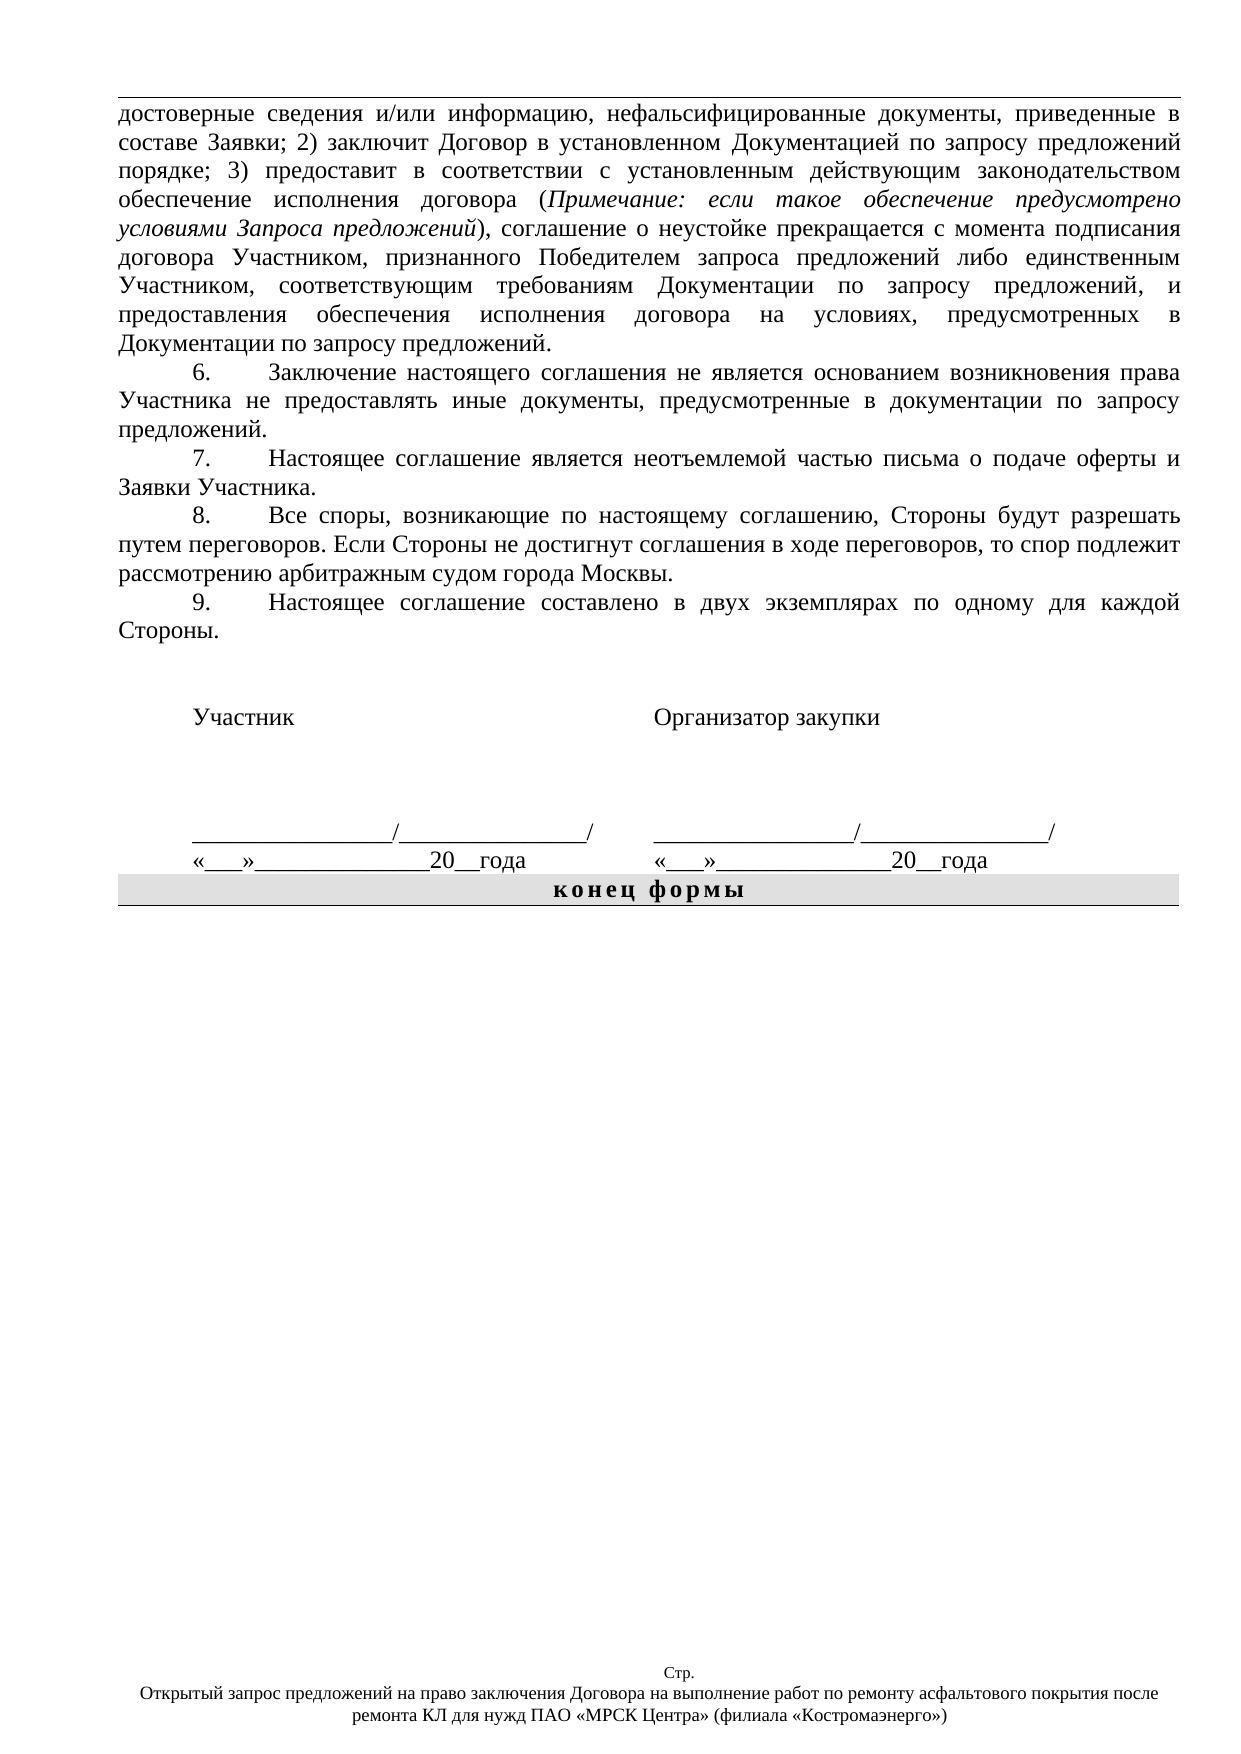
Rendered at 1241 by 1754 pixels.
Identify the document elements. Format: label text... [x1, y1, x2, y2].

list Настоящее соглашение составлено в двух экземплярах по одному для каждой Стороны. [118, 587, 1181, 644]
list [118, 98, 1181, 357]
table_header Организатор закупки [643, 702, 1104, 731]
list Заключение настоящего соглашения не является основанием возникновения права Участника не предоставлять иные документы, предусмотренные в документации по запросу предложений. [118, 357, 1181, 443]
table_header Участник [181, 702, 642, 731]
table_cell ________________/_______________/ «___»______________20__года [643, 731, 1104, 874]
table_cell ________________/_______________/ «___»______________20__года [181, 731, 642, 874]
text конец формы [118, 874, 1179, 905]
list Все споры, возникающие по настоящему соглашению, Стороны будут разрешать путем переговоров. Если Стороны не достигнут соглашения в ходе переговоров, то спор подлежит рассмотрению арбитражным судом города Москвы. [118, 501, 1181, 587]
list Настоящее соглашение является неотъемлемой частью письма о подаче оферты и Заявки Участника. [118, 443, 1181, 501]
